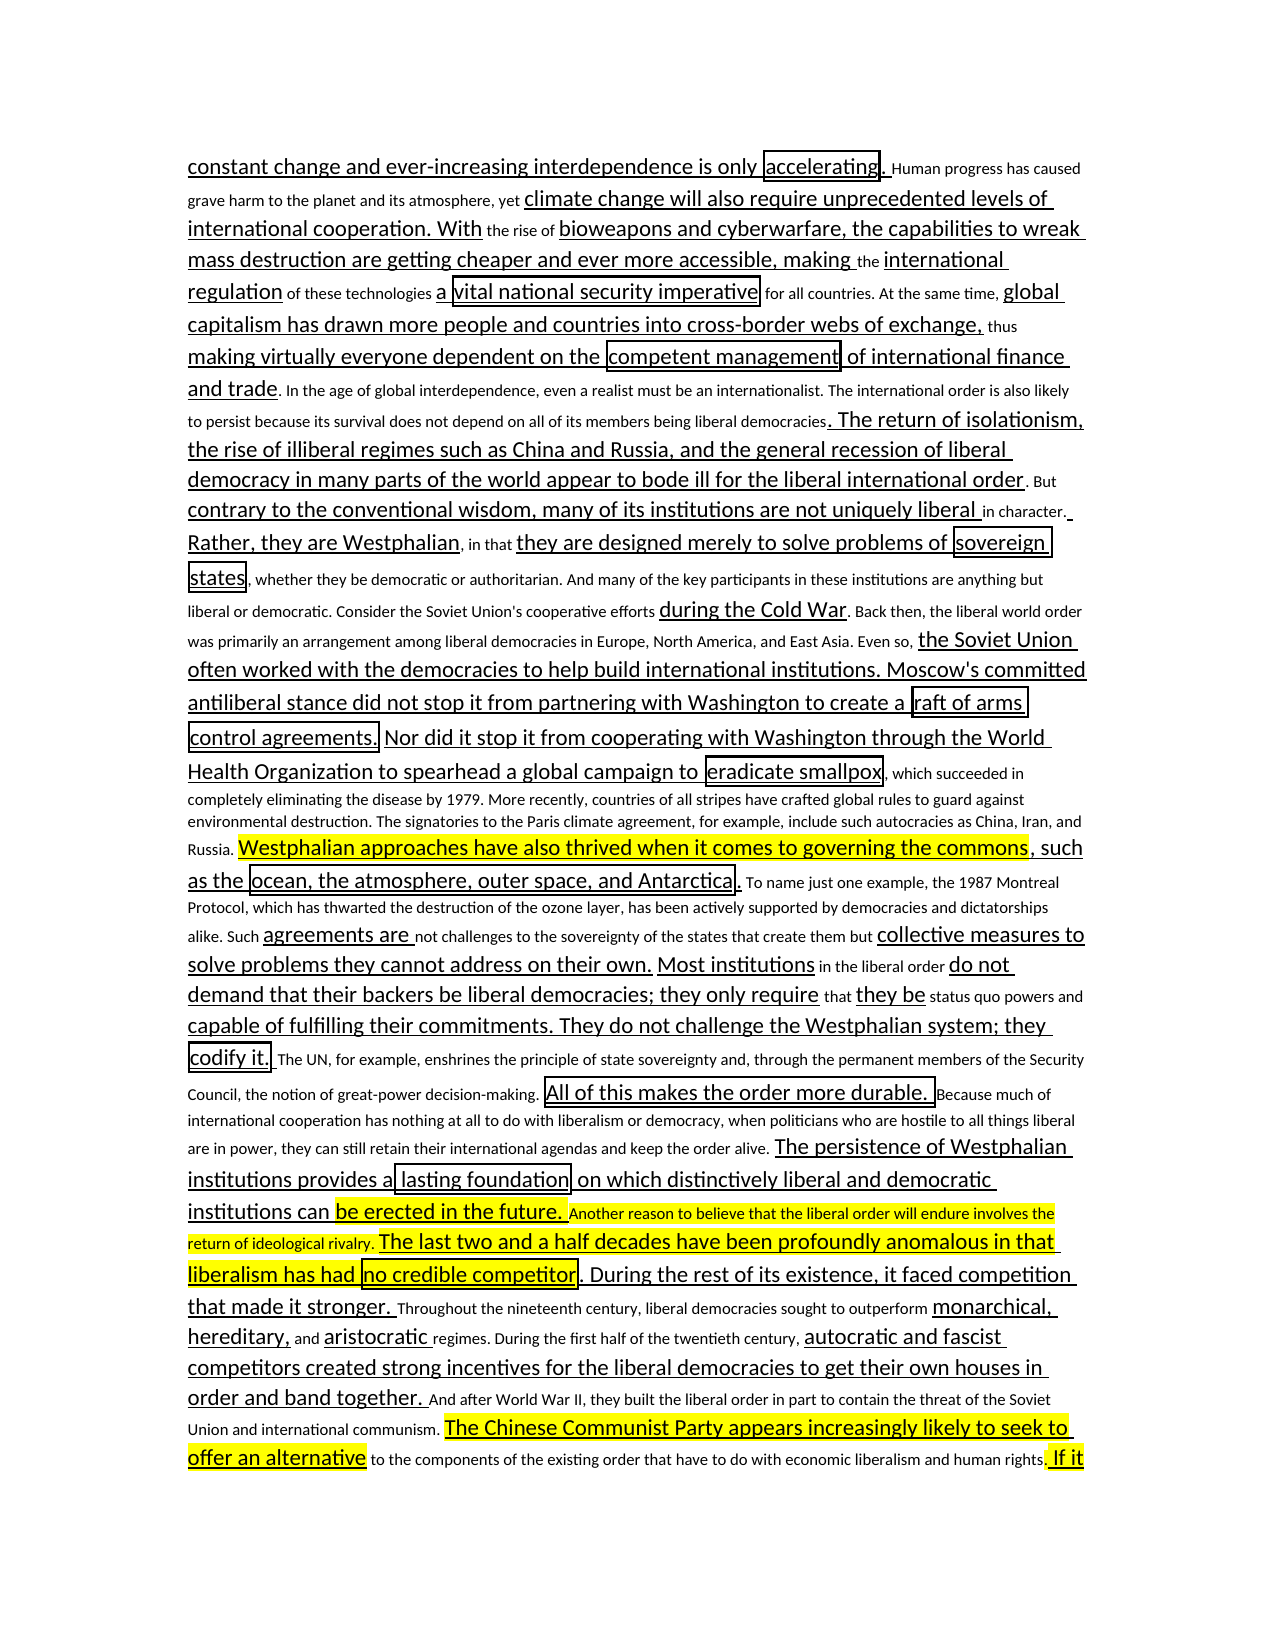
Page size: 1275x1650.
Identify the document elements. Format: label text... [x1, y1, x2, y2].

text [187, 150, 1087, 679]
